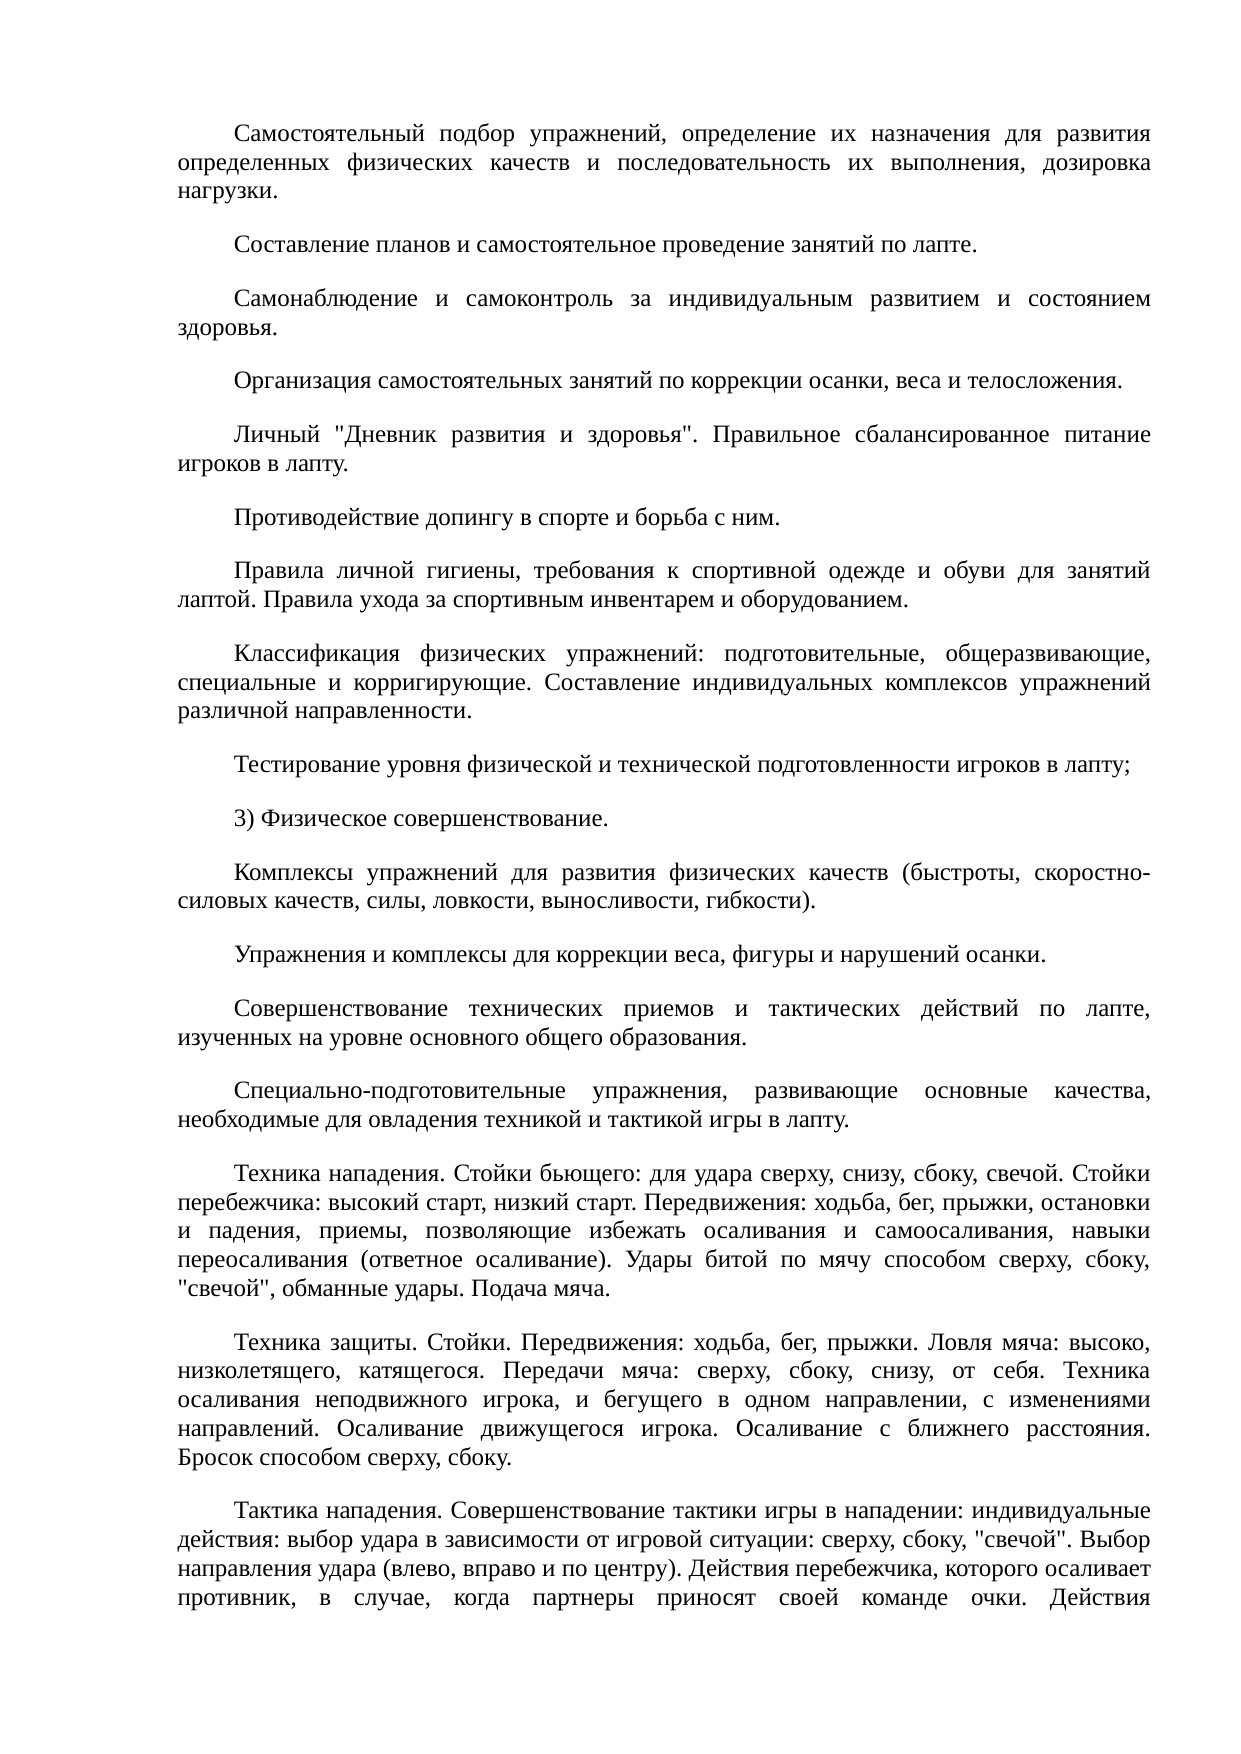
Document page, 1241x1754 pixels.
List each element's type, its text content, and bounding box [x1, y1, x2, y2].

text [177, 1496, 1152, 1611]
text Техника защиты. Стойки. Передвижения: ходьба, бег, прыжки. Ловля мяча: высоко, низколетящего, катящегося. Передачи мяча: сверху, сбоку, снизу, от себя. Техника осаливания неподвижного игрока, и бегущего в одном направлении, с изменениями направлений. Осаливание движущегося игрока. Осаливание с ближнего расстояния. Бросок способом сверху, сбоку. [177, 1327, 1152, 1471]
text Специально-подготовительные упражнения, развивающие основные качества, необходимые для овладения техникой и тактикой игры в лапту. [177, 1076, 1152, 1133]
text Техника нападения. Стойки бьющего: для удара сверху, снизу, сбоку, свечой. Стойки перебежчика: высокий старт, низкий старт. Передвижения: ходьба, бег, прыжки, остановки и падения, приемы, позволяющие избежать осаливания и самоосаливания, навыки переосаливания (ответное осаливание). Удары битой по мячу способом сверху, сбоку, "свечой", обманные удары. Подача мяча. [177, 1158, 1152, 1302]
text 3) Физическое совершенствование. [177, 803, 1152, 832]
text Классификация физических упражнений: подготовительные, общеразвивающие, специальные и корригирующие. Составление индивидуальных комплексов упражнений различной направленности. [177, 638, 1152, 724]
text Упражнения и комплексы для коррекции веса, фигуры и нарушений осанки. [177, 939, 1152, 968]
text Противодействие допингу в спорте и борьба с ним. [177, 502, 1152, 531]
text Комплексы упражнений для развития физических качеств (быстроты, скоростно-силовых качеств, силы, ловкости, выносливости, гибкости). [177, 857, 1152, 914]
text Самонаблюдение и самоконтроль за индивидуальным развитием и состоянием здоровья. [177, 283, 1152, 341]
text Организация самостоятельных занятий по коррекции осанки, веса и телосложения. [177, 366, 1152, 394]
text Составление планов и самостоятельное проведение занятий по лапте. [177, 229, 1152, 258]
text Правила личной гигиены, требования к спортивной одежде и обуви для занятий лаптой. Правила ухода за спортивным инвентарем и оборудованием. [177, 556, 1152, 613]
text Личный "Дневник развития и здоровья". Правильное сбалансированное питание игроков в лапту. [177, 419, 1152, 477]
text Совершенствование технических приемов и тактических действий по лапте, изученных на уровне основного общего образования. [177, 993, 1152, 1051]
text Тестирование уровня физической и технической подготовленности игроков в лапту; [177, 749, 1152, 778]
text Самостоятельный подбор упражнений, определение их назначения для развития определенных физических качеств и последовательность их выполнения, дозировка нагрузки. [177, 118, 1152, 204]
